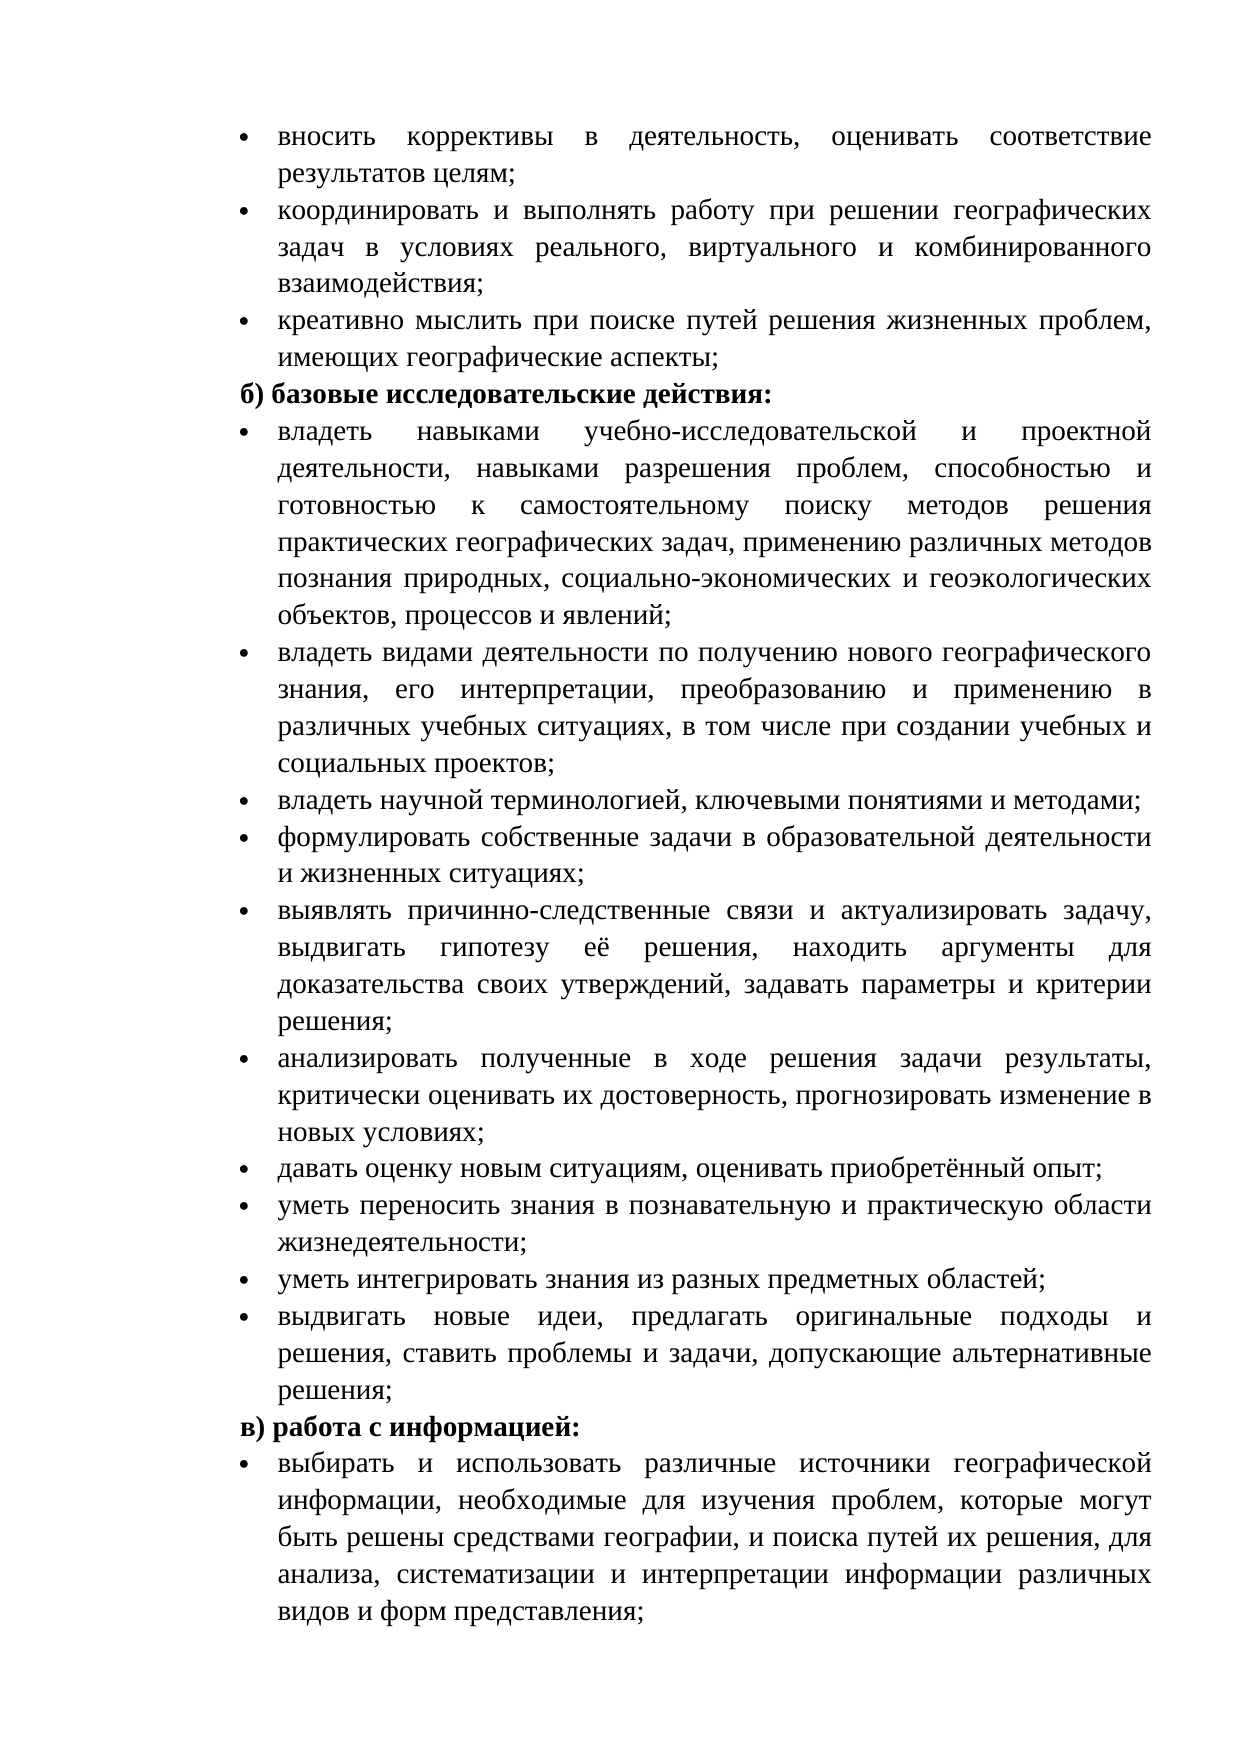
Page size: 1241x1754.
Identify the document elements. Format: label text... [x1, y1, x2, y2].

list выявлять причинно-следственные связи и актуализировать задачу, выдвигать гипотезу её решения, находить аргументы для доказательства своих утверждений, задавать параметры и критерии решения; [240, 892, 1152, 1037]
list анализировать полученные в ходе решения задачи результаты, критически оценивать их достоверность, прогнозировать изменение в новых условиях; [240, 1040, 1152, 1147]
list давать оценку новым ситуациям, оценивать приобретённый опыт; [240, 1151, 1152, 1184]
list выбирать и использовать различные источники географической информации, необходимые для изучения проблем, которые могут быть решены средствами географии, и поиска путей их решения, для анализа, систематизации и интерпретации информации различных видов и форм представления; [240, 1446, 1152, 1627]
text б) базовые исследовательские действия: [177, 376, 1152, 410]
list уметь переносить знания в познавательную и практическую области жизнедеятельности; [240, 1187, 1152, 1258]
list координировать и выполнять работу при решении географических задач в условиях реального, виртуального и комбинированного взаимодействия; [240, 192, 1152, 299]
list вносить коррективы в деятельность, оценивать соответствие результатов целям; [240, 118, 1152, 188]
list владеть видами деятельности по получению нового географического знания, его интерпретации, преобразованию и применению в различных учебных ситуациях, в том числе при создании учебных и социальных проектов; [240, 634, 1152, 778]
list уметь интегрировать знания из разных предметных областей; [240, 1261, 1152, 1295]
text в) работа с информацией: [177, 1409, 1152, 1442]
list выдвигать новые идеи, предлагать оригинальные подходы и решения, ставить проблемы и задачи, допускающие альтернативные решения; [240, 1298, 1152, 1405]
list креативно мыслить при поиске путей решения жизненных проблем, имеющих географические аспекты; [240, 302, 1152, 373]
list формулировать собственные задачи в образовательной деятельности и жизненных ситуациях; [240, 819, 1152, 889]
list владеть научной терминологией, ключевыми понятиями и методами; [240, 782, 1152, 815]
list владеть навыками учебно-исследовательской и проектной деятельности, навыками разрешения проблем, способностью и готовностью к самостоятельному поиску методов решения практических географических задач, применению различных методов познания природных, социально-экономических и геоэкологических объектов, процессов и явлений; [240, 413, 1152, 631]
